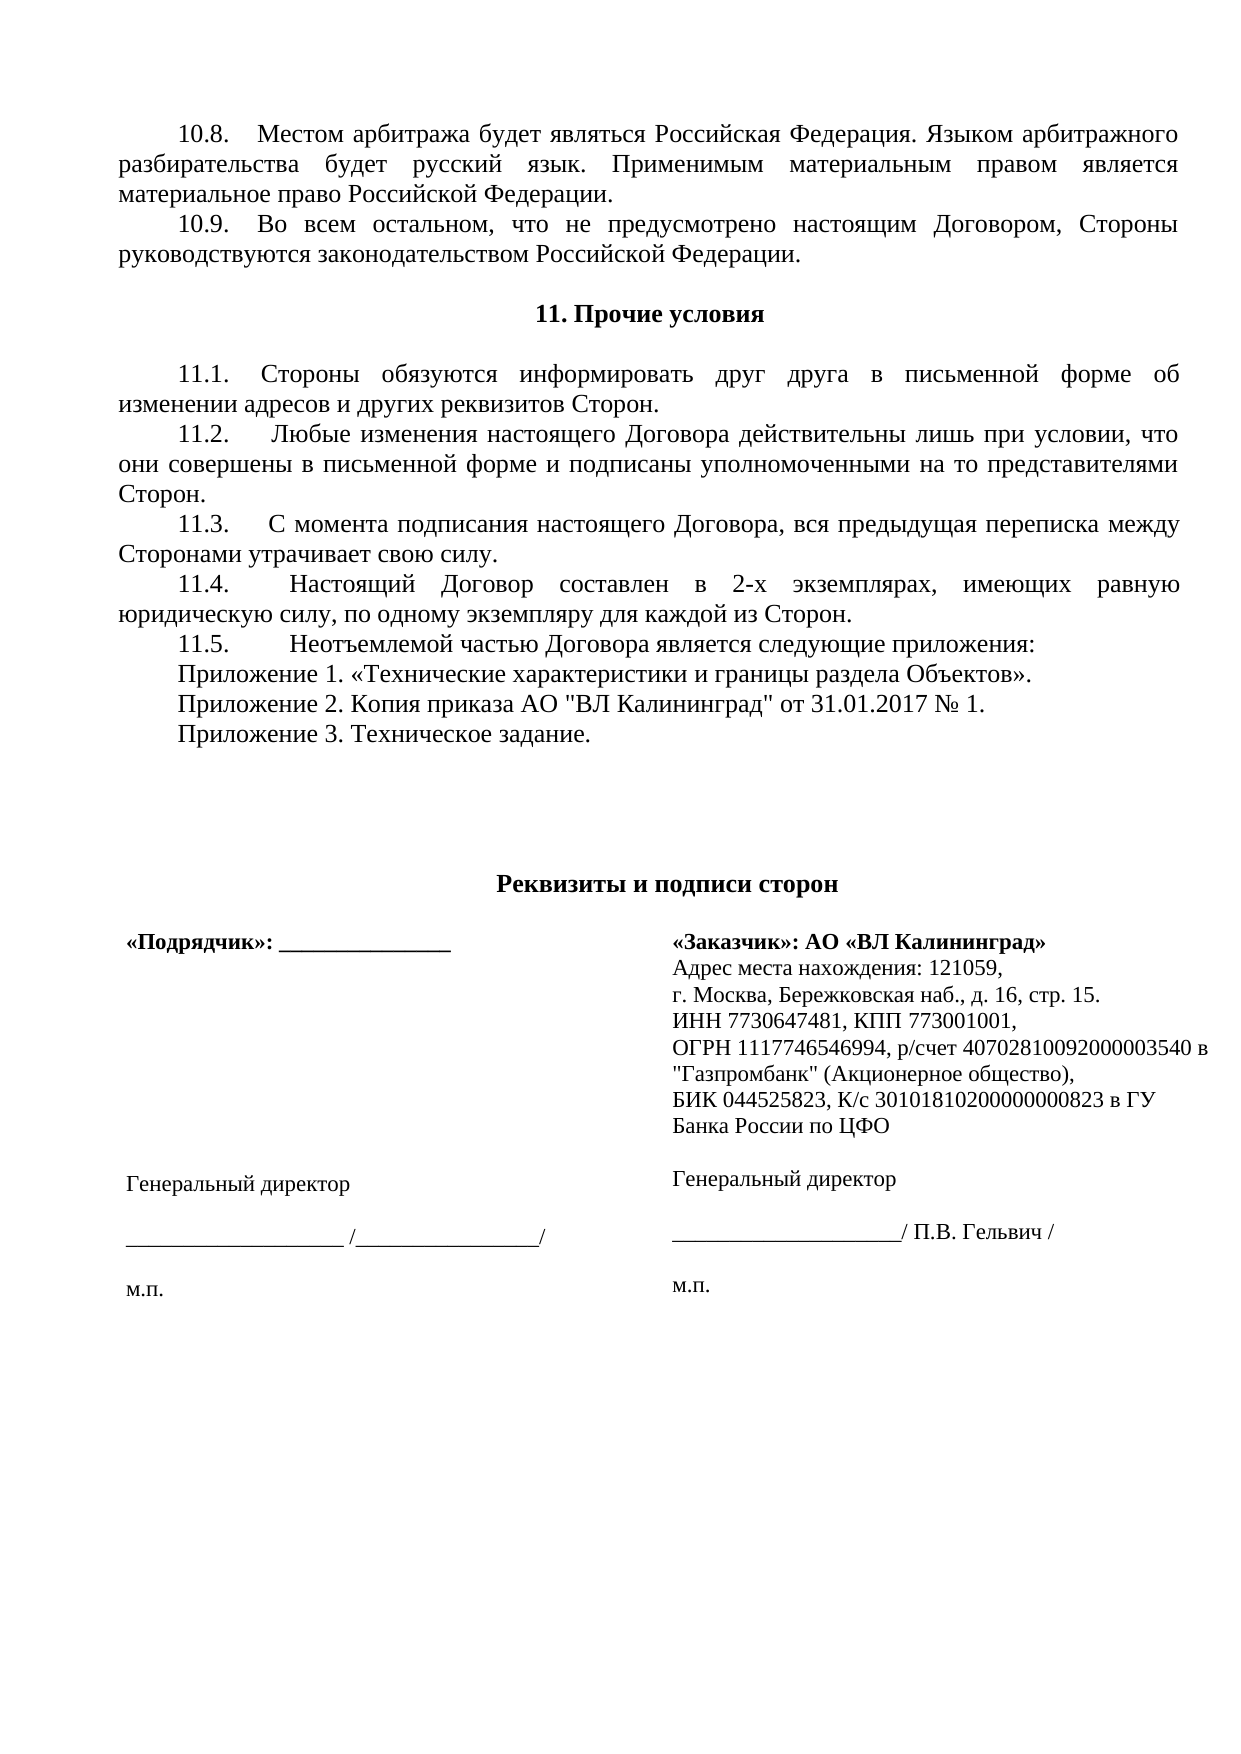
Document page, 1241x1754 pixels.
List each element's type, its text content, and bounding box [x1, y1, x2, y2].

list Любые изменения настоящего Договора действительны лишь при условии, что они совершены в письменной форме и подписаны уполномоченными на то представителями Сторон. [118, 418, 1180, 508]
text Реквизиты и подписи сторон [153, 868, 1181, 898]
list Во всем остальном, что не предусмотрено настоящим Договором, Стороны руководствуются законодательством Российской Федерации. [118, 208, 1180, 268]
table_header «Заказчик»: АО «ВЛ Калининград» Адрес места нахождения: 121059, г. Москва, Бережковская наб., д. 16, стр. 15. ИНН 7730647481, КПП 773001001, ОГРН 1117746546994, р/счет 40702810092000003540 в "Газпромбанк" (Акционерное общество), БИК 044525823, К/с 30101810200000000823 в ГУ Банка России по ЦФО Генеральный директор ____________________/ П.В. Гельвич / м.п. [661, 928, 1222, 1323]
list Неотъемлемой частью Договора является следующие приложения: [118, 628, 1181, 658]
table_header «Подрядчик»: _______________ Генеральный директор ___________________ /________________/ м.п. [115, 928, 661, 1323]
list Стороны обязуются информировать друг друга в письменной форме об изменении адресов и других реквизитов Сторон. [118, 358, 1181, 418]
text 11. Прочие условия [118, 298, 1181, 328]
list Местом арбитража будет являться Российская Федерация. Языком арбитражного разбирательства будет русский язык. Применимым материальным правом является материальное право Российской Федерации. [118, 118, 1180, 208]
text Приложение 1. «Технические характеристики и границы раздела Объектов». [118, 658, 1181, 688]
text Приложение 2. Копия приказа АО "ВЛ Калининград" от 31.01.2017 № 1. [118, 688, 1181, 718]
list Настоящий Договор составлен в 2-х экземплярах, имеющих равную юридическую силу, по одному экземпляру для каждой из Сторон. [118, 568, 1181, 628]
list С момента подписания настоящего Договора, вся предыдущая переписка между Сторонами утрачивает свою силу. [118, 508, 1181, 568]
text Приложение 3. Техническое задание. [118, 718, 1181, 748]
